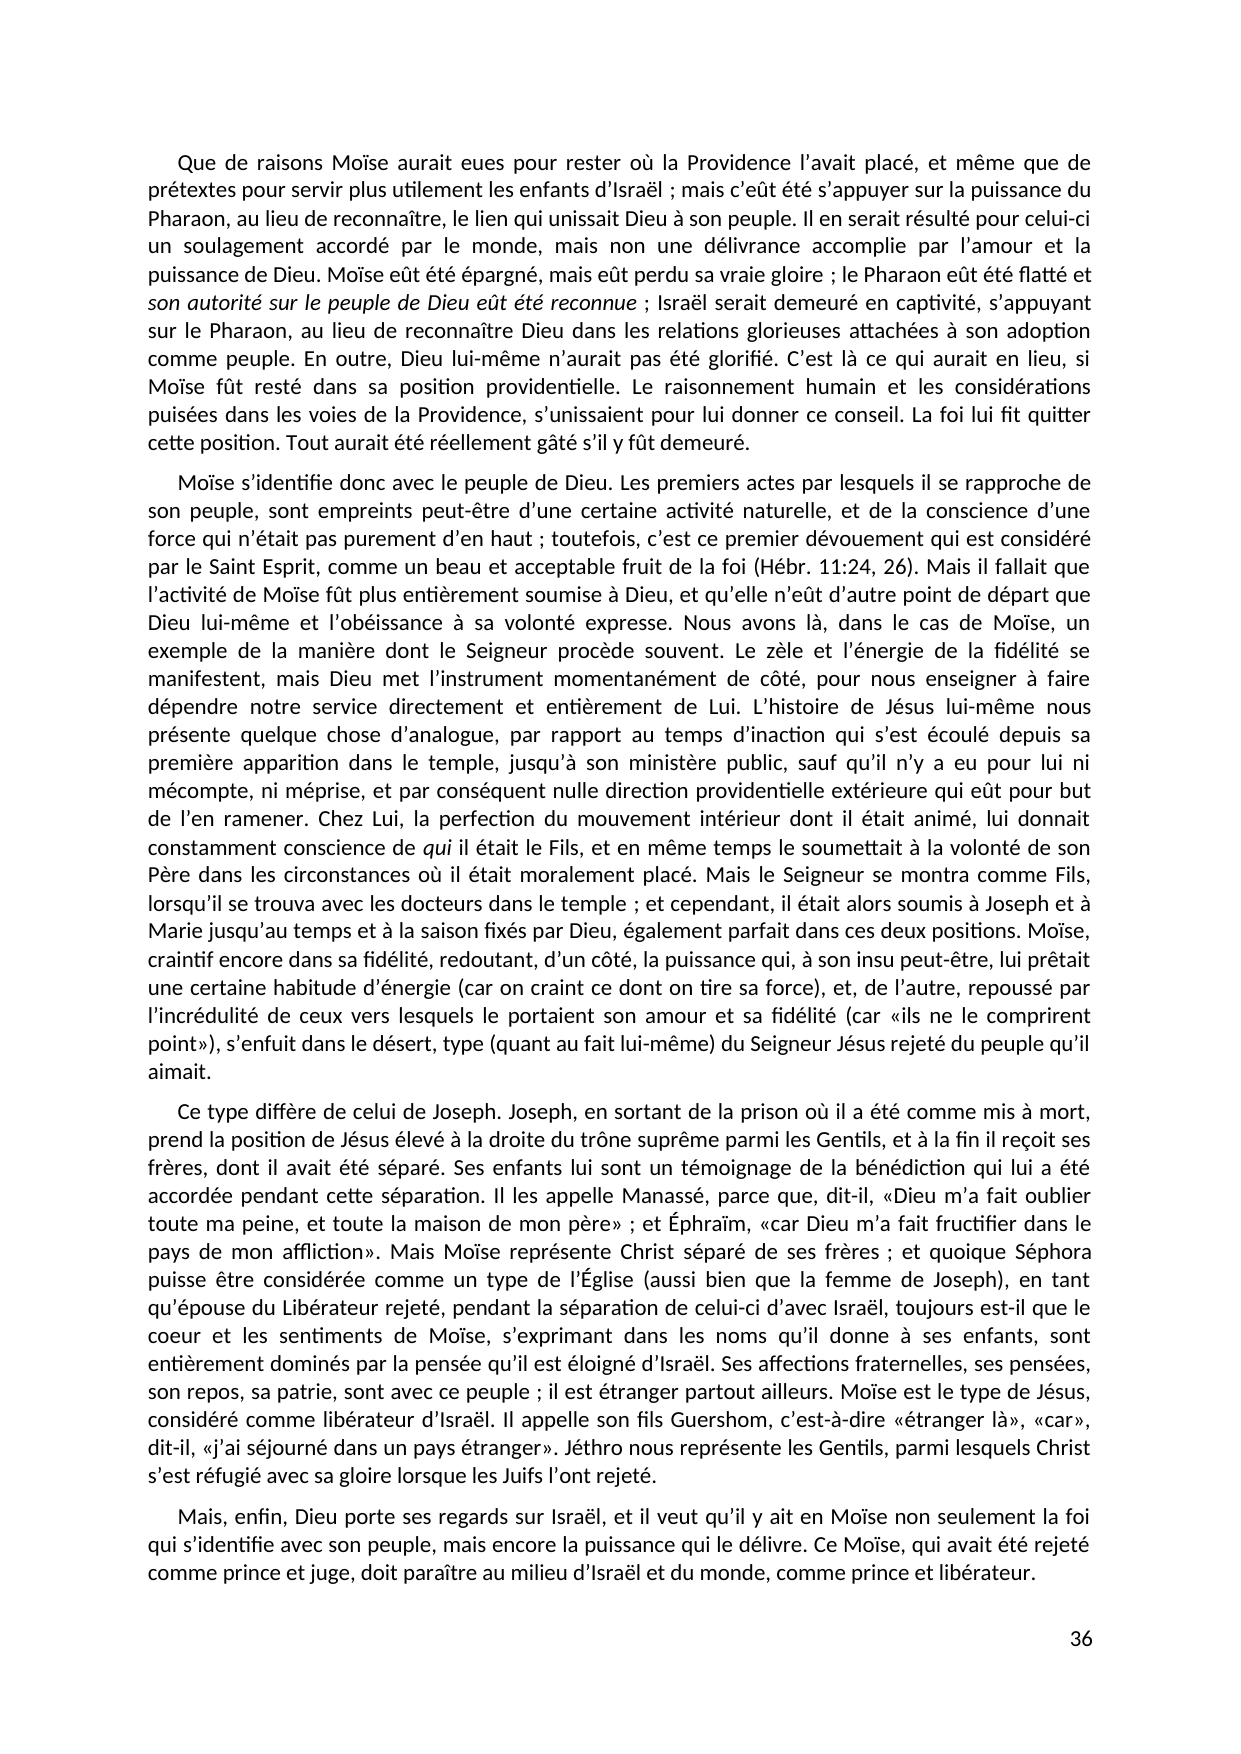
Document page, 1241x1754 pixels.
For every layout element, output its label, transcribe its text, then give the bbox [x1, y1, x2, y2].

text Ce type diffère de celui de Joseph. Joseph, en sortant de la prison où il a été comme mis à mort, prend la position de Jésus élevé à la droite du trône suprême parmi les Gentils, et à la fin il reçoit ses frères, dont il avait été séparé. Ses enfants lui sont un témoignage de la bénédiction qui lui a été accordée pendant cette séparation. Il les appelle Manassé, parce que, dit-il, «Dieu m’a fait oublier toute ma peine, et toute la maison de mon père» ; et Éphraïm, «car Dieu m’a fait fructifier dans le pays de mon affliction». Mais Moïse représente Christ séparé de ses frères ; et quoique Séphora puisse être considérée comme un type de l’Église (aussi bien que la femme de Joseph), en tant qu’épouse du Libérateur rejeté, pendant la séparation de celui-ci d’avec Israël, toujours est-il que le coeur et les sentiments de Moïse, s’exprimant dans les noms qu’il donne à ses enfants, sont entièrement dominés par la pensée qu’il est éloigné d’Israël. Ses affections fraternelles, ses pensées, son repos, sa patrie, sont avec ce peuple ; il est étranger partout ailleurs. Moïse est le type de Jésus, considéré comme libérateur d’Israël. Il appelle son fils Guershom, c’est-à-dire «étranger là», «car», dit-il, «j’ai séjourné dans un pays étranger». Jéthro nous représente les Gentils, parmi lesquels Christ s’est réfugié avec sa gloire lorsque les Juifs l’ont rejeté. [148, 1097, 1093, 1489]
text Moïse s’identifie donc avec le peuple de Dieu. Les premiers actes par lesquels il se rapproche de son peuple, sont empreints peut-être d’une certaine activité naturelle, et de la conscience d’une force qui n’était pas purement d’en haut ; toutefois, c’est ce premier dévouement qui est considéré par le Saint Esprit, comme un beau et acceptable fruit de la foi (Hébr. 11:24, 26). Mais il fallait que l’activité de Moïse fût plus entièrement soumise à Dieu, et qu’elle n’eût d’autre point de départ que Dieu lui-même et l’obéissance à sa volonté expresse. Nous avons là, dans le cas de Moïse, un exemple de la manière dont le Seigneur procède souvent. Le zèle et l’énergie de la fidélité se manifestent, mais Dieu met l’instrument momentanément de côté, pour nous enseigner à faire dépendre notre service directement et entièrement de Lui. L’histoire de Jésus lui-même nous présente quelque chose d’analogue, par rapport au temps d’inaction qui s’est écoulé depuis sa première apparition dans le temple, jusqu’à son ministère public, sauf qu’il n’y a eu pour lui ni mécompte, ni méprise, et par conséquent nulle direction providentielle extérieure qui eût pour but de l’en ramener. Chez Lui, la perfection du mouvement intérieur dont il était animé, lui donnait constamment conscience de qui il était le Fils, et en même temps le soumettait à la volonté de son Père dans les circonstances où il était moralement placé. Mais le Seigneur se montra comme Fils, lorsqu’il se trouva avec les docteurs dans le temple ; et cependant, il était alors soumis à Joseph et à Marie jusqu’au temps et à la saison fixés par Dieu, également parfait dans ces deux positions. Moïse, craintif encore dans sa fidélité, redoutant, d’un côté, la puissance qui, à son insu peut-être, lui prêtait une certaine habitude d’énergie (car on craint ce dont on tire sa force), et, de l’autre, repoussé par l’incrédulité de ceux vers lesquels le portaient son amour et sa fidélité (car «ils ne le comprirent point»), s’enfuit dans le désert, type (quant au fait lui-même) du Seigneur Jésus rejeté du peuple qu’il aimait. [148, 468, 1093, 1085]
text Mais, enfin, Dieu porte ses regards sur Israël, et il veut qu’il y ait en Moïse non seulement la foi qui s’identifie avec son peuple, mais encore la puissance qui le délivre. Ce Moïse, qui avait été rejeté comme prince et juge, doit paraître au milieu d’Israël et du monde, comme prince et libérateur. [148, 1502, 1093, 1586]
text Que de raisons Moïse aurait eues pour rester où la Providence l’avait placé, et même que de prétextes pour servir plus utilement les enfants d’Israël ; mais c’eût été s’appuyer sur la puissance du Pharaon, au lieu de reconnaître, le lien qui unissait Dieu à son peuple. Il en serait résulté pour celui-ci un soulagement accordé par le monde, mais non une délivrance accomplie par l’amour et la puissance de Dieu. Moïse eût été épargné, mais eût perdu sa vraie gloire ; le Pharaon eût été flatté et son autorité sur le peuple de Dieu eût été reconnue ; Israël serait demeuré en captivité, s’appuyant sur le Pharaon, au lieu de reconnaître Dieu dans les relations glorieuses attachées à son adoption comme peuple. En outre, Dieu lui-même n’aurait pas été glorifié. C’est là ce qui aurait en lieu, si Moïse fût resté dans sa position providentielle. Le raisonnement humain et les considérations puisées dans les voies de la Providence, s’unissaient pour lui donner ce conseil. La foi lui fit quitter cette position. Tout aurait été réellement gâté s’il y fût demeuré. [148, 148, 1093, 456]
